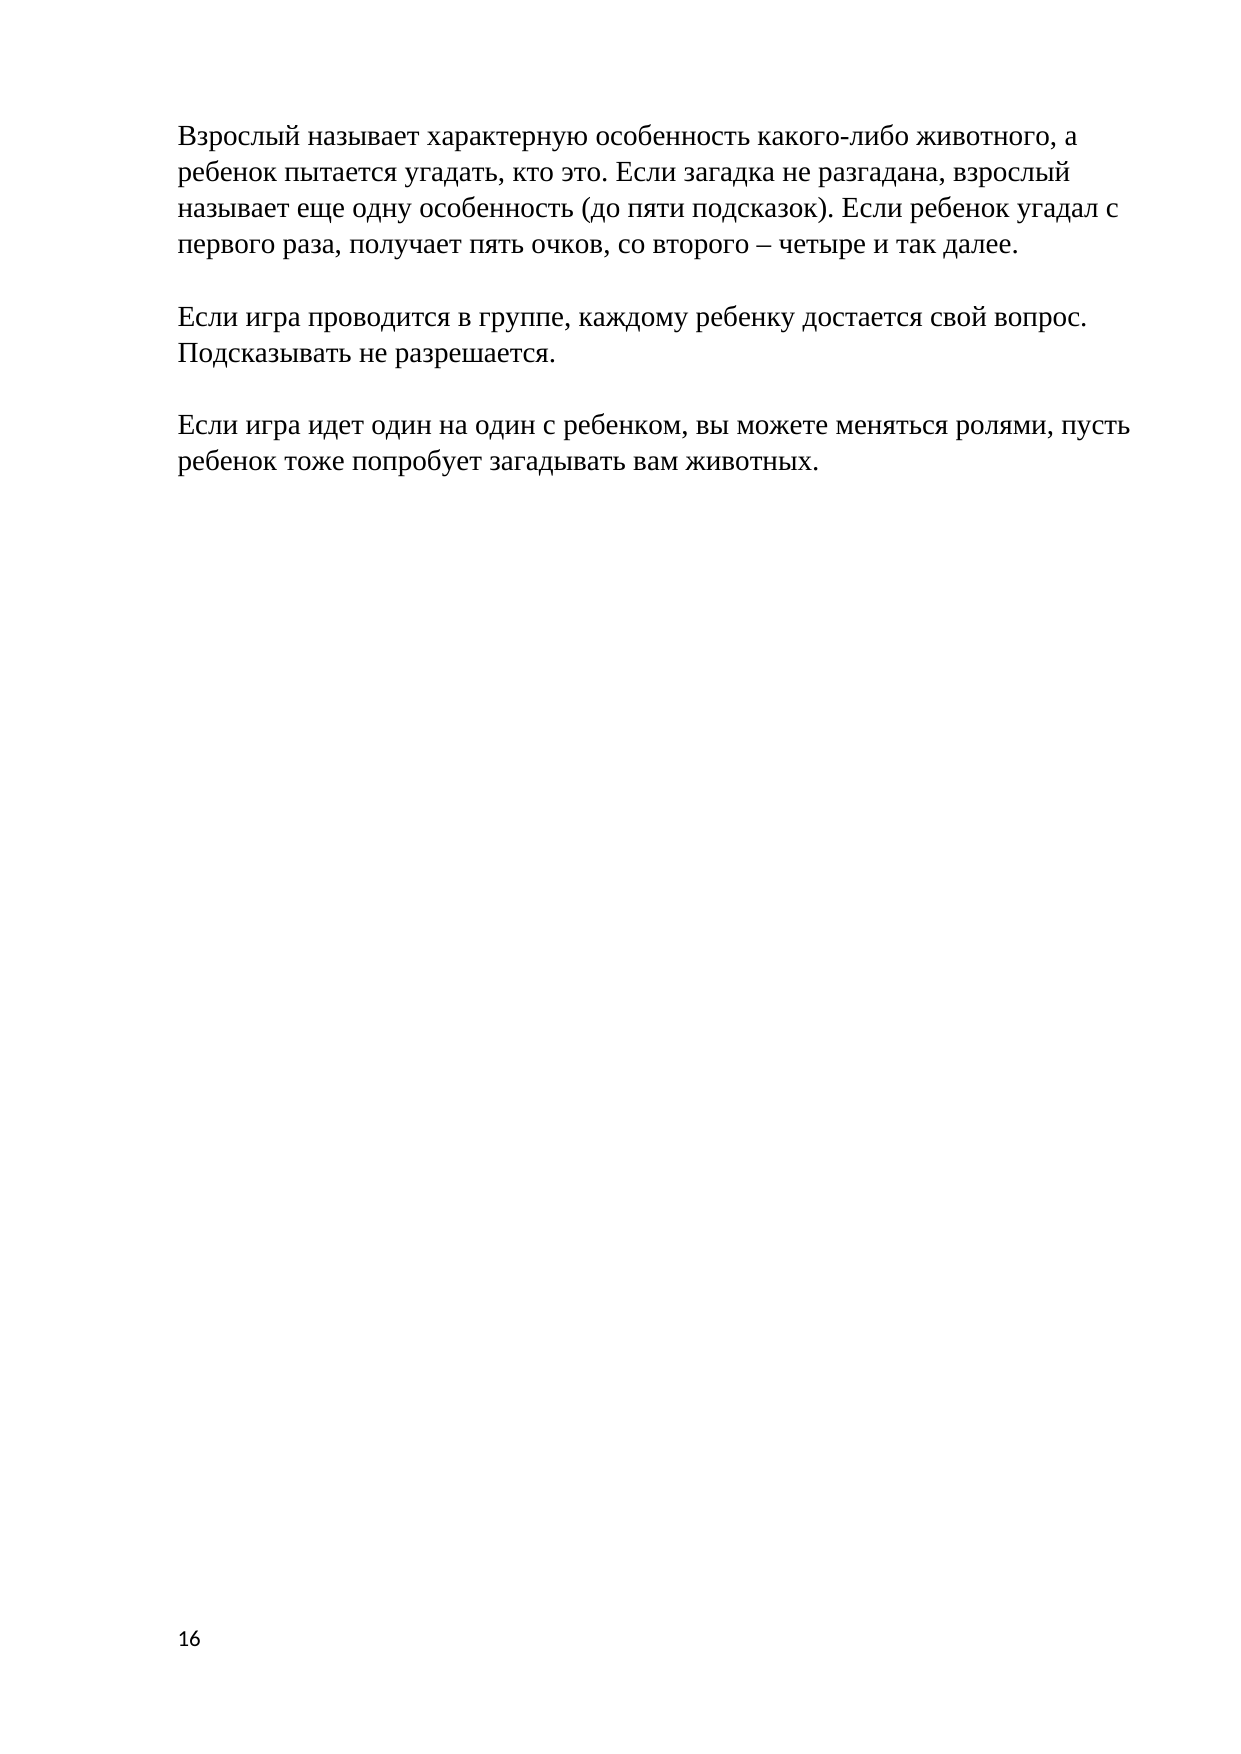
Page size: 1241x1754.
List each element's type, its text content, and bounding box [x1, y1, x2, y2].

text Взрослый называет характерную особенность какого-либо животного, а ребенок пытается угадать, кто это. Если загадка не разгадана, взрослый называет еще одну особенность (до пяти подсказок). Если ребенок угадал с первого раза, получает пять очков, со второго – четыре и так далее. [177, 118, 1152, 260]
text Если игра идет один на один с ребенком, вы можете меняться ролями, пусть ребенок тоже попробует загадывать вам животных. [177, 407, 1152, 477]
text Если игра проводится в группе, каждому ребенку достается свой вопрос. Подсказывать не разрешается. [177, 299, 1152, 368]
